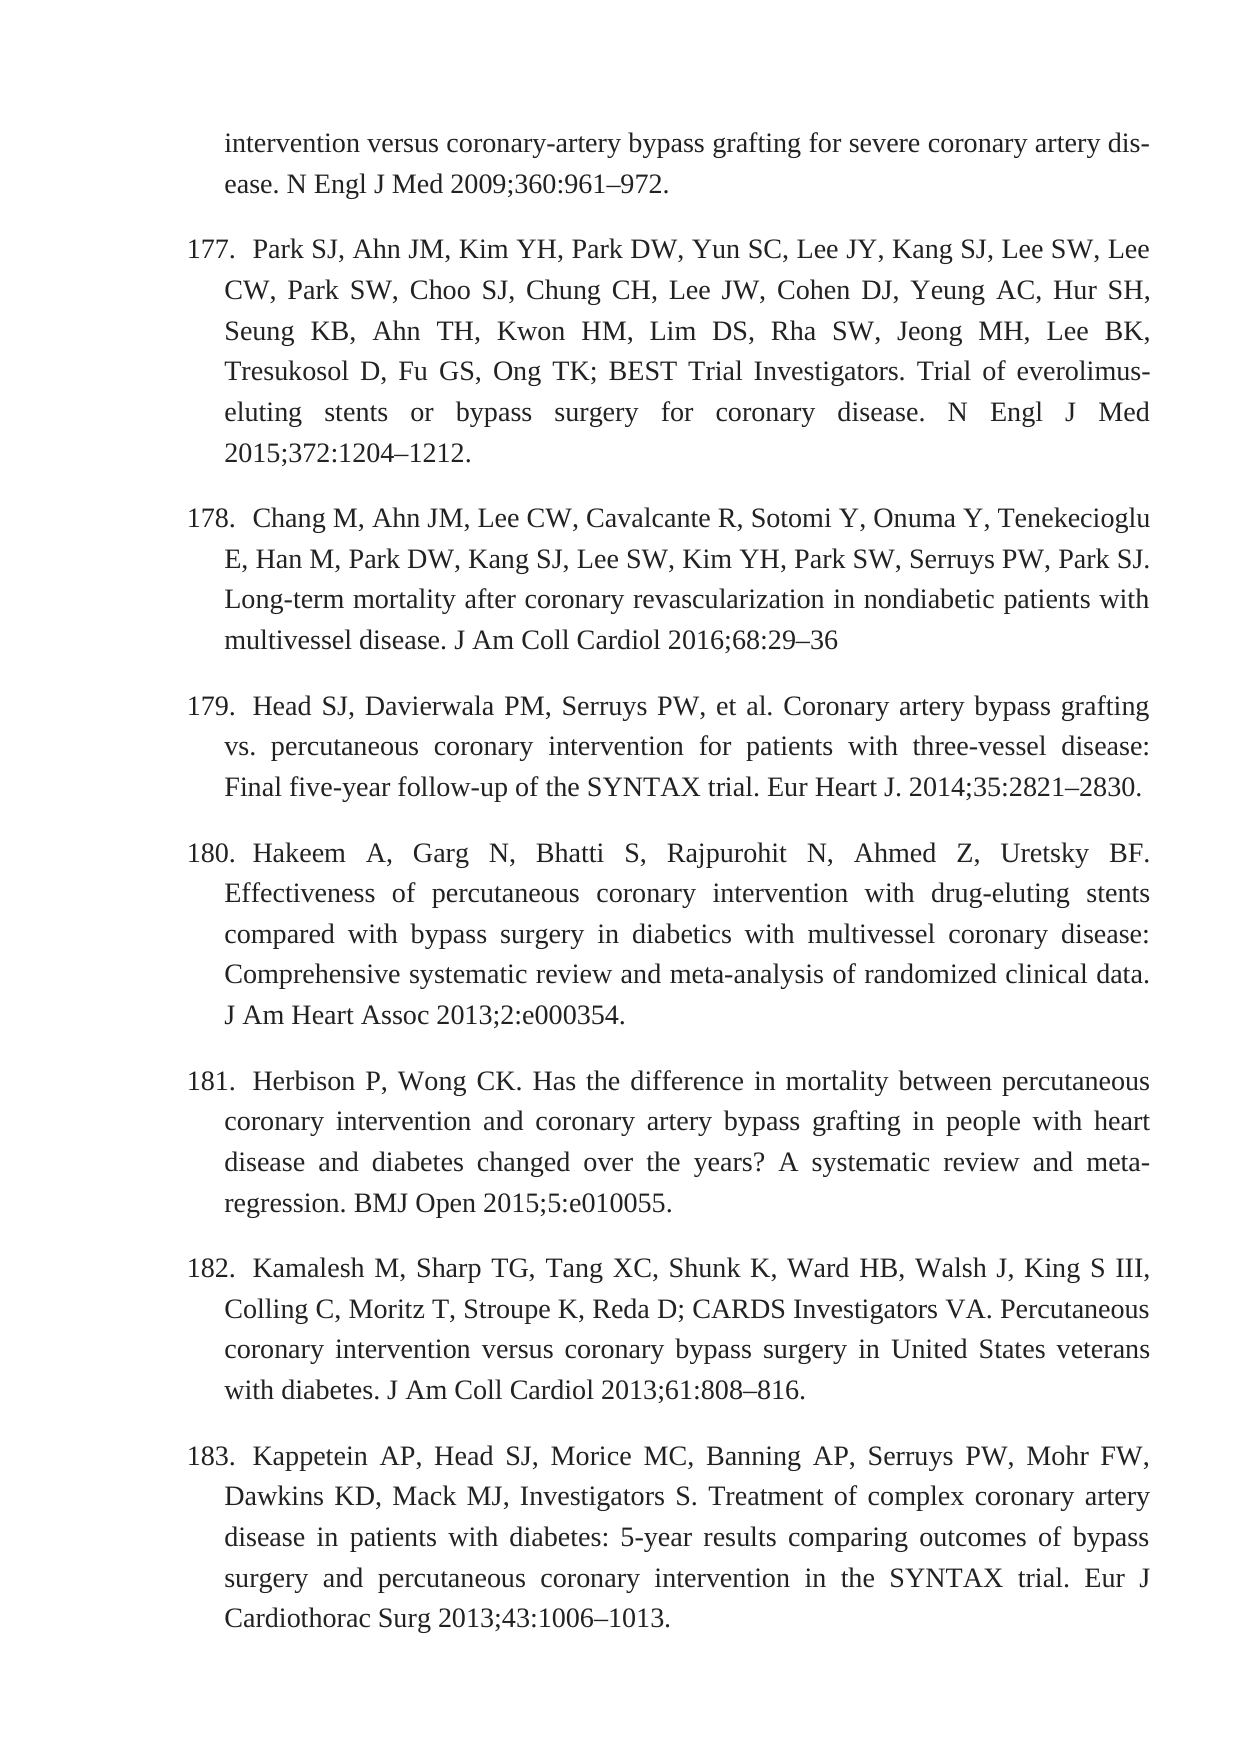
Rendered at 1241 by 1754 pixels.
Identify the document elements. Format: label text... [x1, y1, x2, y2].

list Chang M, Ahn JM, Lee CW, Cavalcante R, Sotomi Y, Onuma Y, Tenekecioglu E, Han M, Park DW, Kang SJ, Lee SW, Kim YH, Park SW, Serruys PW, Park SJ. Long-term mortality after coronary revascularization in nondiabetic patients with multivessel disease. J Am Coll Cardiol 2016;68:29–36 [187, 493, 1152, 656]
list Kappetein AP, Head SJ, Morice MC, Banning AP, Serruys PW, Mohr FW, Dawkins KD, Mack MJ, Investigators S. Treatment of complex coronary artery disease in patients with diabetes: 5-year results comparing outcomes of bypass surgery and percutaneous coronary intervention in the SYNTAX trial. Eur J Cardiothorac Surg 2013;43:1006–1013. [187, 1431, 1152, 1634]
list Hakeem A, Garg N, Bhatti S, Rajpurohit N, Ahmed Z, Uretsky BF. Effectiveness of percutaneous coronary intervention with drug-eluting stents compared with bypass surgery in diabetics with multivessel coronary disease: Comprehensive systematic review and meta-analysis of randomized clinical data. J Am Heart Assoc 2013;2:e000354. [187, 827, 1152, 1031]
list Head SJ, Davierwala PM, Serruys PW, et al. Coronary artery bypass grafting vs. percutaneous coronary intervention for patients with three-vessel disease: Final five-year follow-up of the SYNTAX trial. Eur Heart J. 2014;35:2821–2830. [187, 681, 1152, 802]
list Herbison P, Wong CK. Has the difference in mortality between percutaneous coronary intervention and coronary artery bypass grafting in people with heart disease and diabetes changed over the years? A systematic review and meta- regression. BMJ Open 2015;5:e010055. [187, 1056, 1152, 1218]
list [187, 118, 1152, 199]
list Kamalesh M, Sharp TG, Tang XC, Shunk K, Ward HB, Walsh J, King S III, Colling C, Moritz T, Stroupe K, Reda D; CARDS Investigators VA. Percutaneous coronary intervention versus coronary bypass surgery in United States veterans with diabetes. J Am Coll Cardiol 2013;61:808–816. [187, 1243, 1152, 1406]
list Park SJ, Ahn JM, Kim YH, Park DW, Yun SC, Lee JY, Kang SJ, Lee SW, Lee CW, Park SW, Choo SJ, Chung CH, Lee JW, Cohen DJ, Yeung AC, Hur SH, Seung KB, Ahn TH, Kwon HM, Lim DS, Rha SW, Jeong MH, Lee BK, Tresukosol D, Fu GS, Ong TK; BEST Trial Investigators. Trial of everolimus-eluting stents or bypass surgery for coronary disease. N Engl J Med 2015;372:1204–1212. [187, 224, 1152, 468]
